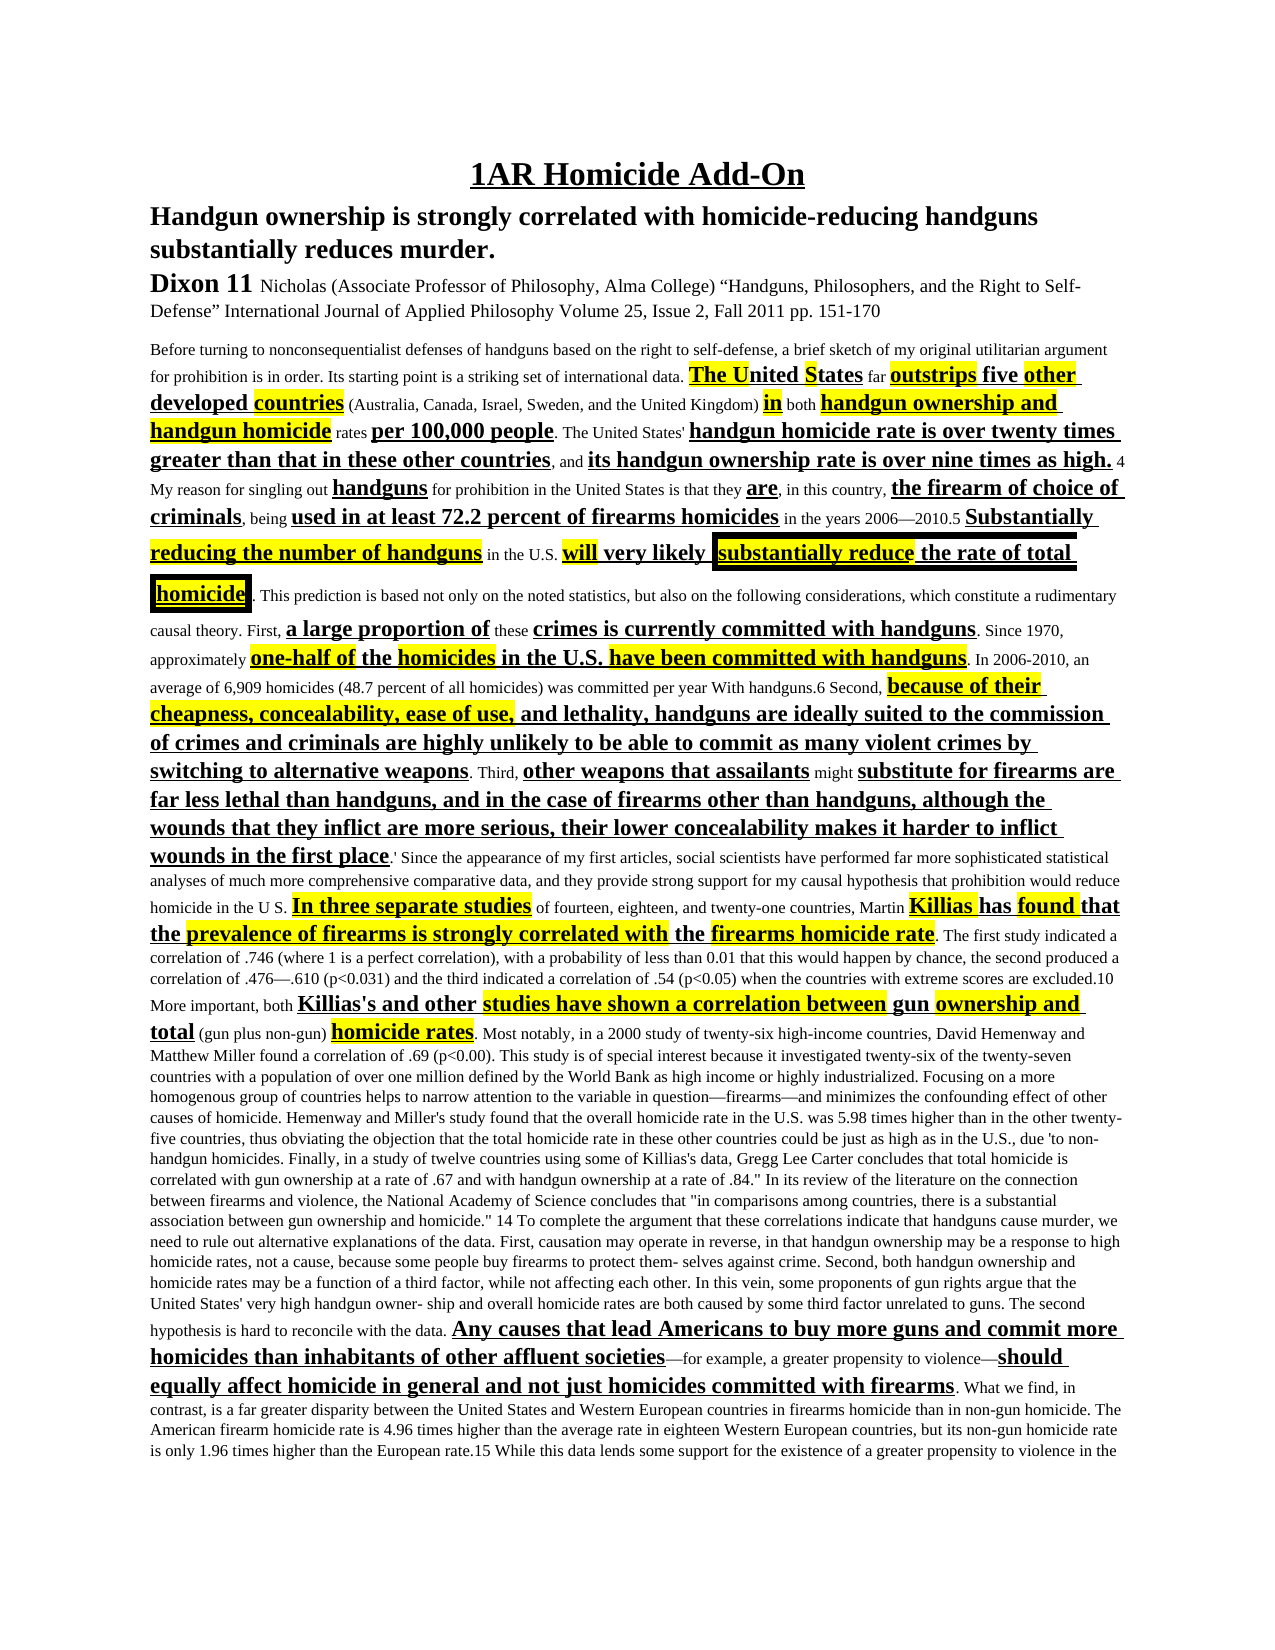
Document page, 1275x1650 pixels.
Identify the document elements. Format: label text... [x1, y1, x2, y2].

text Dixon 11 Nicholas (Associate Professor of Philosophy, Alma College) “Handguns, Philosophers, and the Right to Self-Defense” International Journal of Applied Philosophy Volume 25, Issue 2, Fall 2011 pp. 151-170 [150, 267, 1125, 321]
subtitle Handgun ownership is strongly correlated with homicide-reducing handguns substantially reduces murder. [150, 200, 1125, 264]
subtitle 1AR Homicide Add-On [150, 154, 1125, 192]
